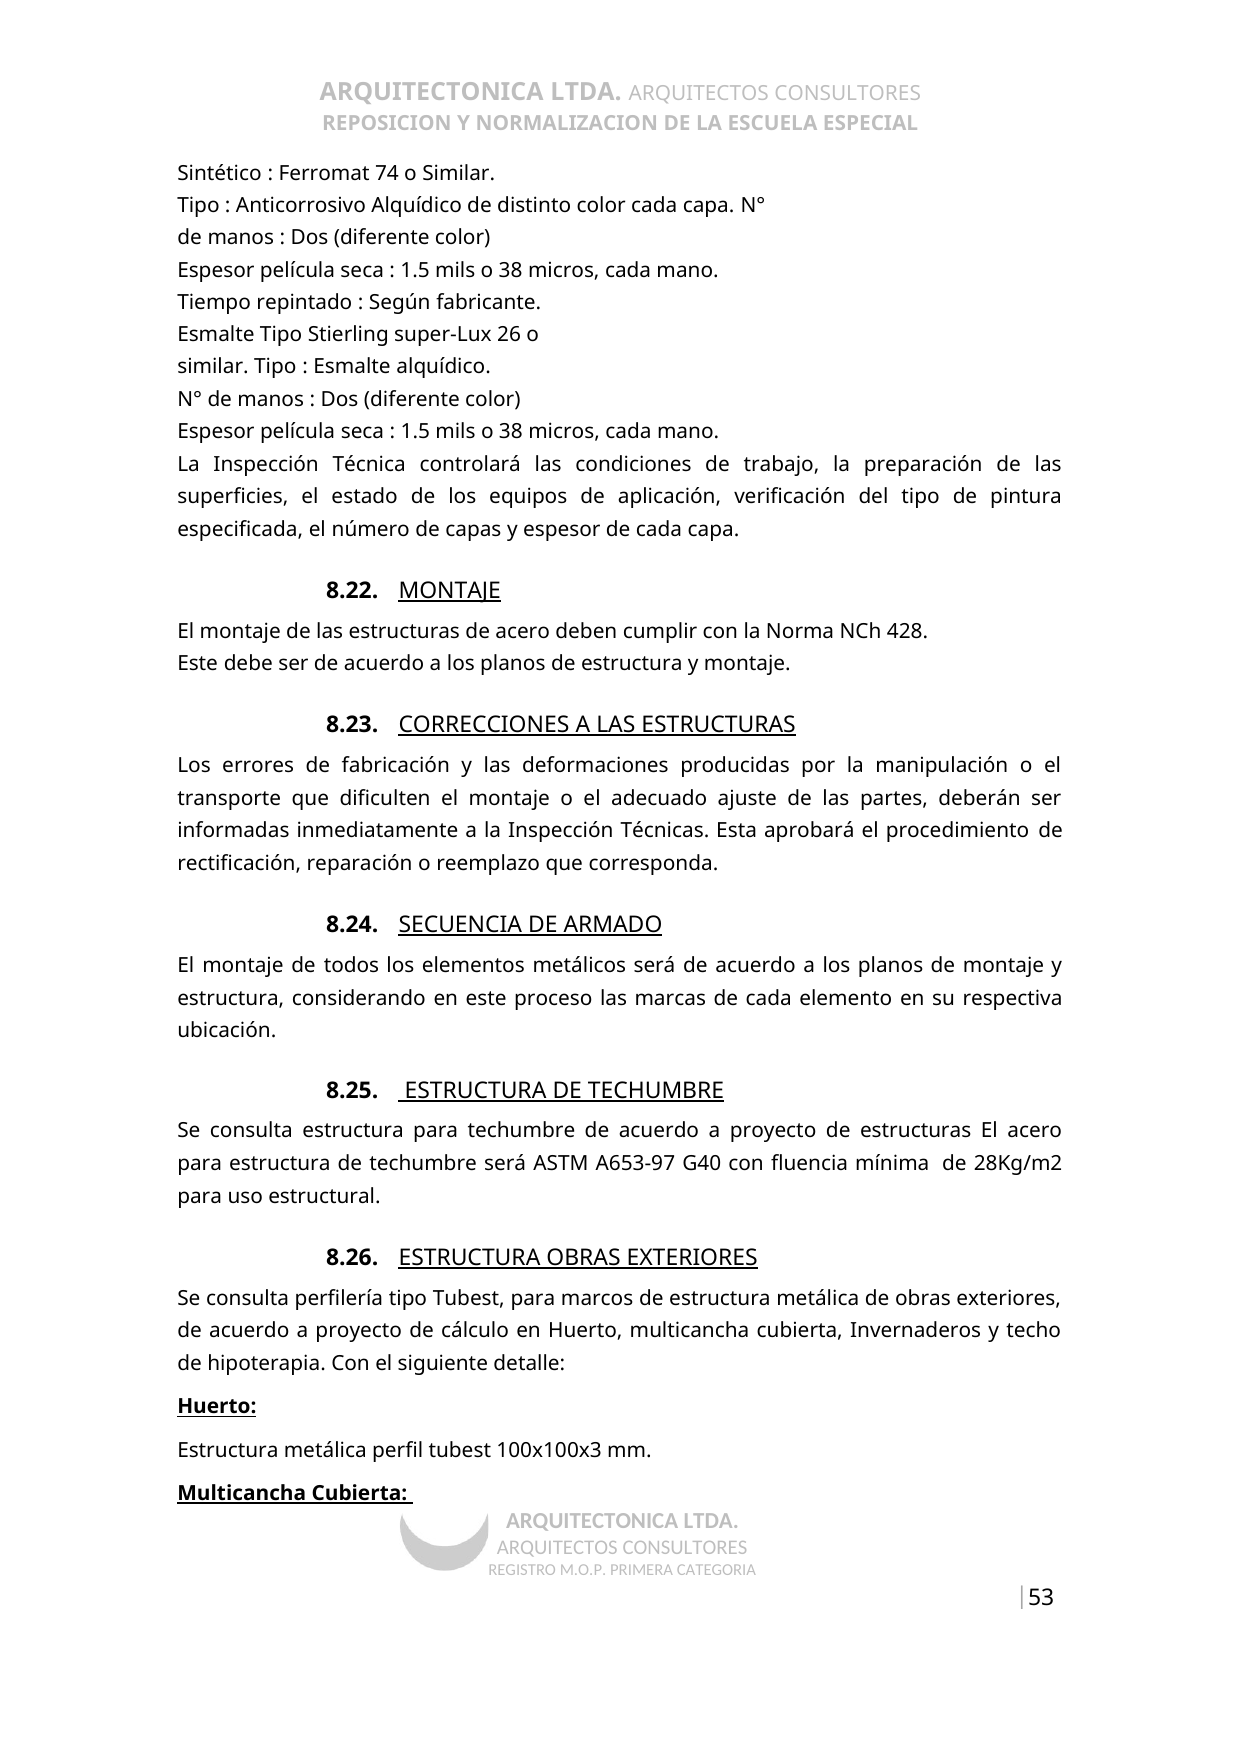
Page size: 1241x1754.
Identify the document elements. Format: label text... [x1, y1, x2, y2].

text Huerto: [177, 1391, 1062, 1420]
subtitle ESTRUCTURA OBRAS EXTERIORES [326, 1241, 1223, 1272]
subtitle CORRECCIONES A LAS ESTRUCTURAS [326, 708, 1223, 739]
text Tipo : Anticorrosivo Alquídico de distinto color cada capa. N° de manos : Dos (diferente color) [177, 190, 766, 251]
text Se consulta estructura para techumbre de acuerdo a proyecto de estructuras El acero para estructura de techumbre será ASTM A653-97 G40 con fluencia mínima de 28Kg/m2 para uso estructural. [177, 1116, 1063, 1209]
text Se consulta perfilería tipo Tubest, para marcos de estructura metálica de obras exteriores, de acuerdo a proyecto de cálculo en Huerto, multicancha cubierta, Invernaderos y techo de hipoterapia. Con el siguiente detalle: [177, 1283, 1062, 1377]
text La Inspección Técnica controlará las condiciones de trabajo, la preparación de las superficies, el estado de los equipos de aplicación, verificación del tipo de pintura especificada, el número de capas y espesor de cada capa. [177, 449, 1063, 542]
text El montaje de las estructuras de acero deben cumplir con la Norma NCh 428. Este debe ser de acuerdo a los planos de estructura y montaje. [177, 616, 962, 677]
subtitle MONTAJE [326, 574, 1223, 605]
text Estructura metálica perfil tubest 100x100x3 mm. [177, 1435, 1062, 1463]
text Multicancha Cubierta: [177, 1478, 1062, 1507]
text Espesor película seca : 1.5 mils o 38 micros, cada mano. [177, 416, 1223, 445]
picture [399, 1513, 489, 1571]
subtitle SECUENCIA DE ARMADO [326, 908, 1223, 939]
text N° de manos : Dos (diferente color) [177, 384, 1223, 413]
text El montaje de todos los elementos metálicos será de acuerdo a los planos de montaje y estructura, considerando en este proceso las marcas de cada elemento en su respectiva ubicación. [177, 950, 1062, 1044]
text Los errores de fabricación y las deformaciones producidas por la manipulación o el transporte que dificulten el montaje o el adecuado ajuste de las partes, deberán ser informadas inmediatamente a la Inspección Técnicas. Esta aprobará el procedimiento de rectificación, reparación o reemplazo que corresponda. [177, 750, 1063, 876]
subtitle ESTRUCTURA DE TECHUMBRE [326, 1074, 1223, 1105]
text Esmalte Tipo Stierling super-Lux 26 o similar. Tipo : Esmalte alquídico. [177, 319, 606, 380]
text Sintético : Ferromat 74 o Similar. [177, 158, 1223, 186]
text Espesor película seca : 1.5 mils o 38 micros, cada mano. Tiempo repintado : Según fabricante. [177, 255, 742, 315]
